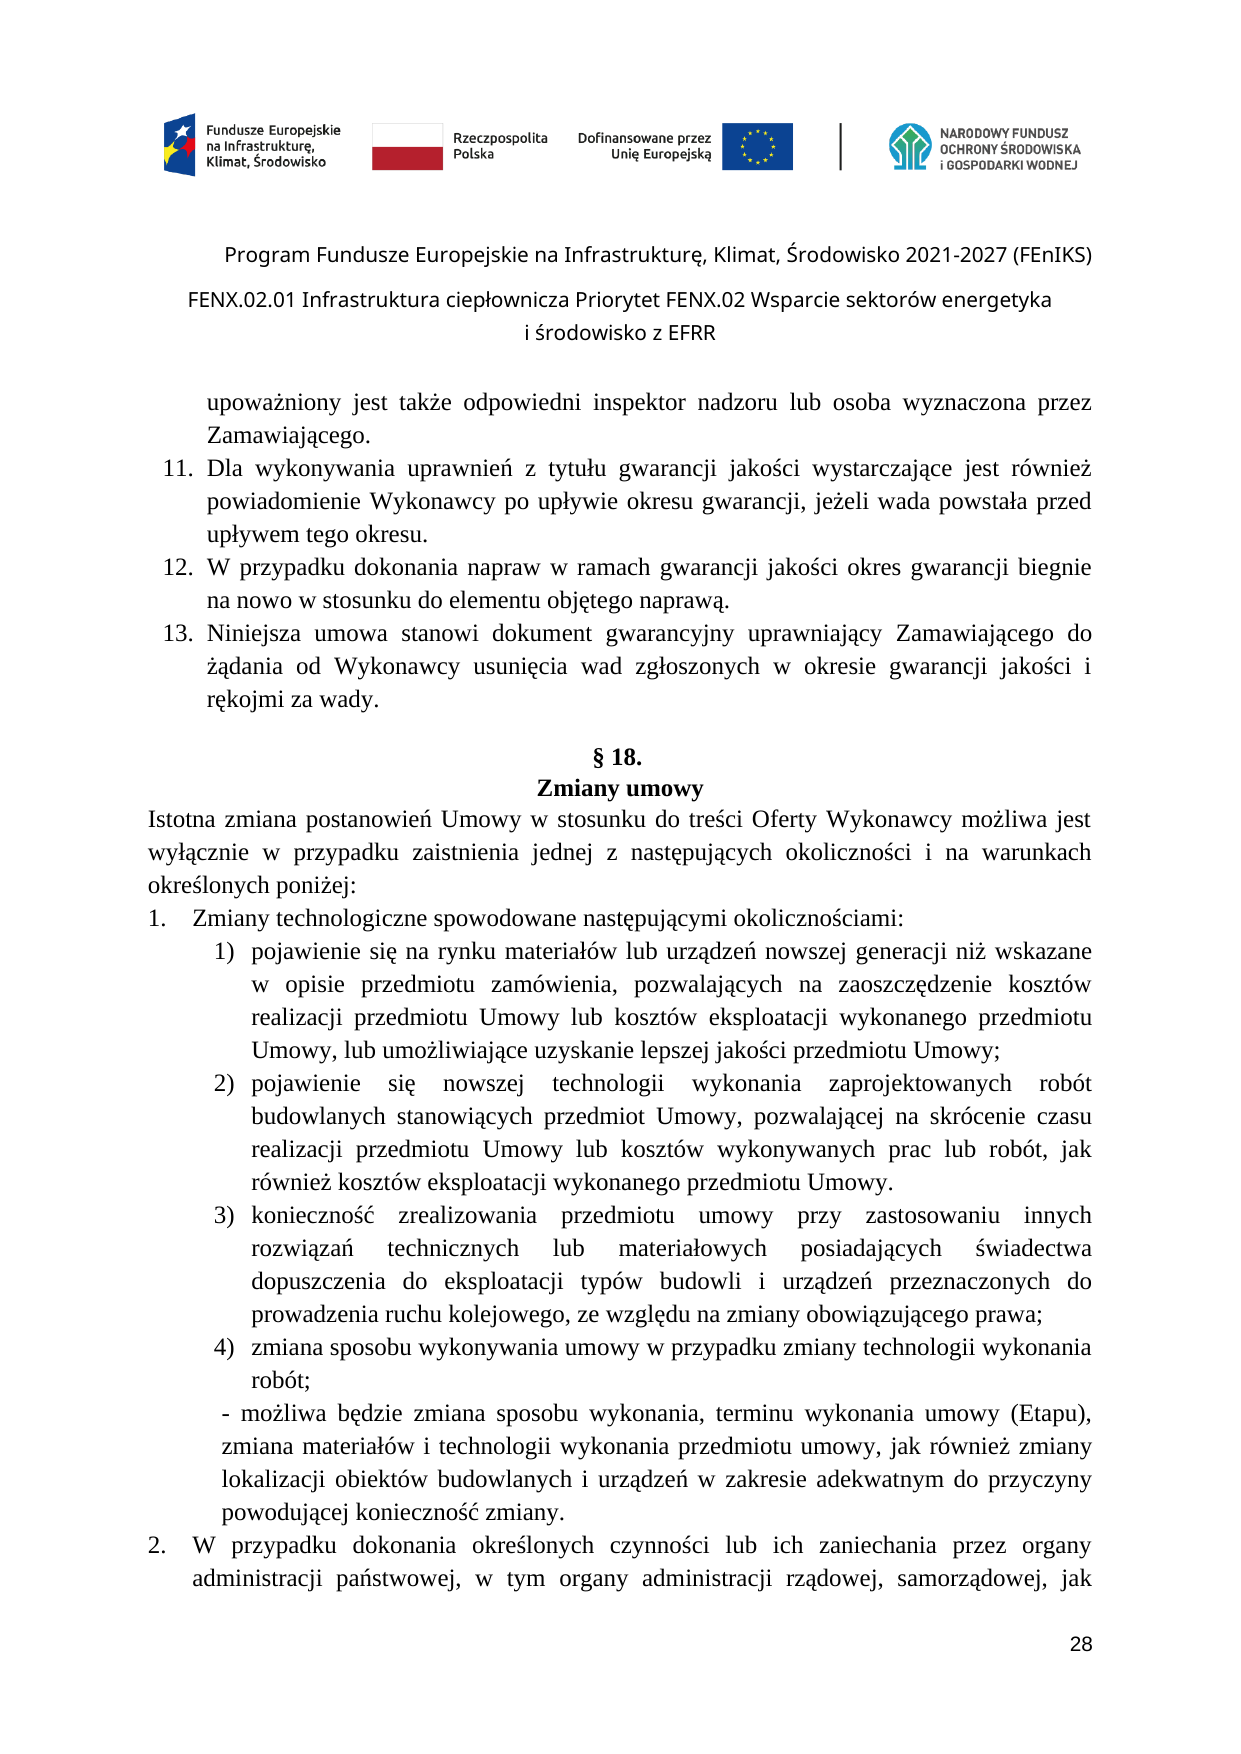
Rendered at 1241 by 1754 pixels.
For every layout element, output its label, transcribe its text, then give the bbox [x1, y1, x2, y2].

list Zmiany technologiczne spowodowane następującymi okolicznościami: [148, 903, 1093, 932]
text Istotna zmiana postanowień Umowy w stosunku do treści Oferty Wykonawcy możliwa jest wyłącznie w przypadku zaistnienia jednej z następujących okoliczności i na warunkach określonych poniżej: [148, 804, 1093, 899]
list pojawienie się nowszej technologii wykonania zaprojektowanych robót budowlanych stanowiących przedmiot Umowy, pozwalającej na skrócenie czasu realizacji przedmiotu Umowy lub kosztów wykonywanych prac lub robót, jak również kosztów eksploatacji wykonanego przedmiotu Umowy. [213, 1068, 1093, 1196]
text - możliwa będzie zmiana sposobu wykonania, terminu wykonania umowy (Etapu), zmiana materiałów i technologii wykonania przedmiotu umowy, jak również zmiany lokalizacji obiektów budowlanych i urządzeń w zakresie adekwatnym do przyczyny powodującej konieczność zmiany. [221, 1398, 1093, 1526]
list konieczność zrealizowania przedmiotu umowy przy zastosowaniu innych rozwiązań technicznych lub materiałowych posiadających świadectwa dopuszczenia do eksploatacji typów budowli i urządzeń przeznaczonych do prowadzenia ruchu kolejowego, ze względu na zmiany obowiązującego prawa; [213, 1200, 1093, 1328]
list zmiana sposobu wykonywania umowy w przypadku zmiany technologii wykonania robót; [213, 1332, 1093, 1394]
list W przypadku dokonania napraw w ramach gwarancji jakości okres gwarancji biegnie na nowo w stosunku do elementu objętego naprawą. [162, 552, 1093, 613]
list Niniejsza umowa stanowi dokument gwarancyjny uprawniający Zamawiającego do żądania od Wykonawcy usunięcia wad zgłoszonych w okresie gwarancji jakości i rękojmi za wady. [162, 618, 1093, 713]
picture [147, 97, 1093, 192]
text § 18. Zmiany umowy [148, 742, 1093, 802]
list pojawienie się na rynku materiałów lub urządzeń nowszej generacji niż wskazane w opisie przedmiotu zamówienia, pozwalających na zaoszczędzenie kosztów realizacji przedmiotu Umowy lub kosztów eksploatacji wykonanego przedmiotu Umowy, lub umożliwiające uzyskanie lepszej jakości przedmiotu Umowy; [213, 936, 1093, 1064]
list Dla wykonywania uprawnień z tytułu gwarancji jakości wystarczające jest również powiadomienie Wykonawcy po upływie okresu gwarancji, jeżeli wada powstała przed upływem tego okresu. [162, 453, 1093, 547]
